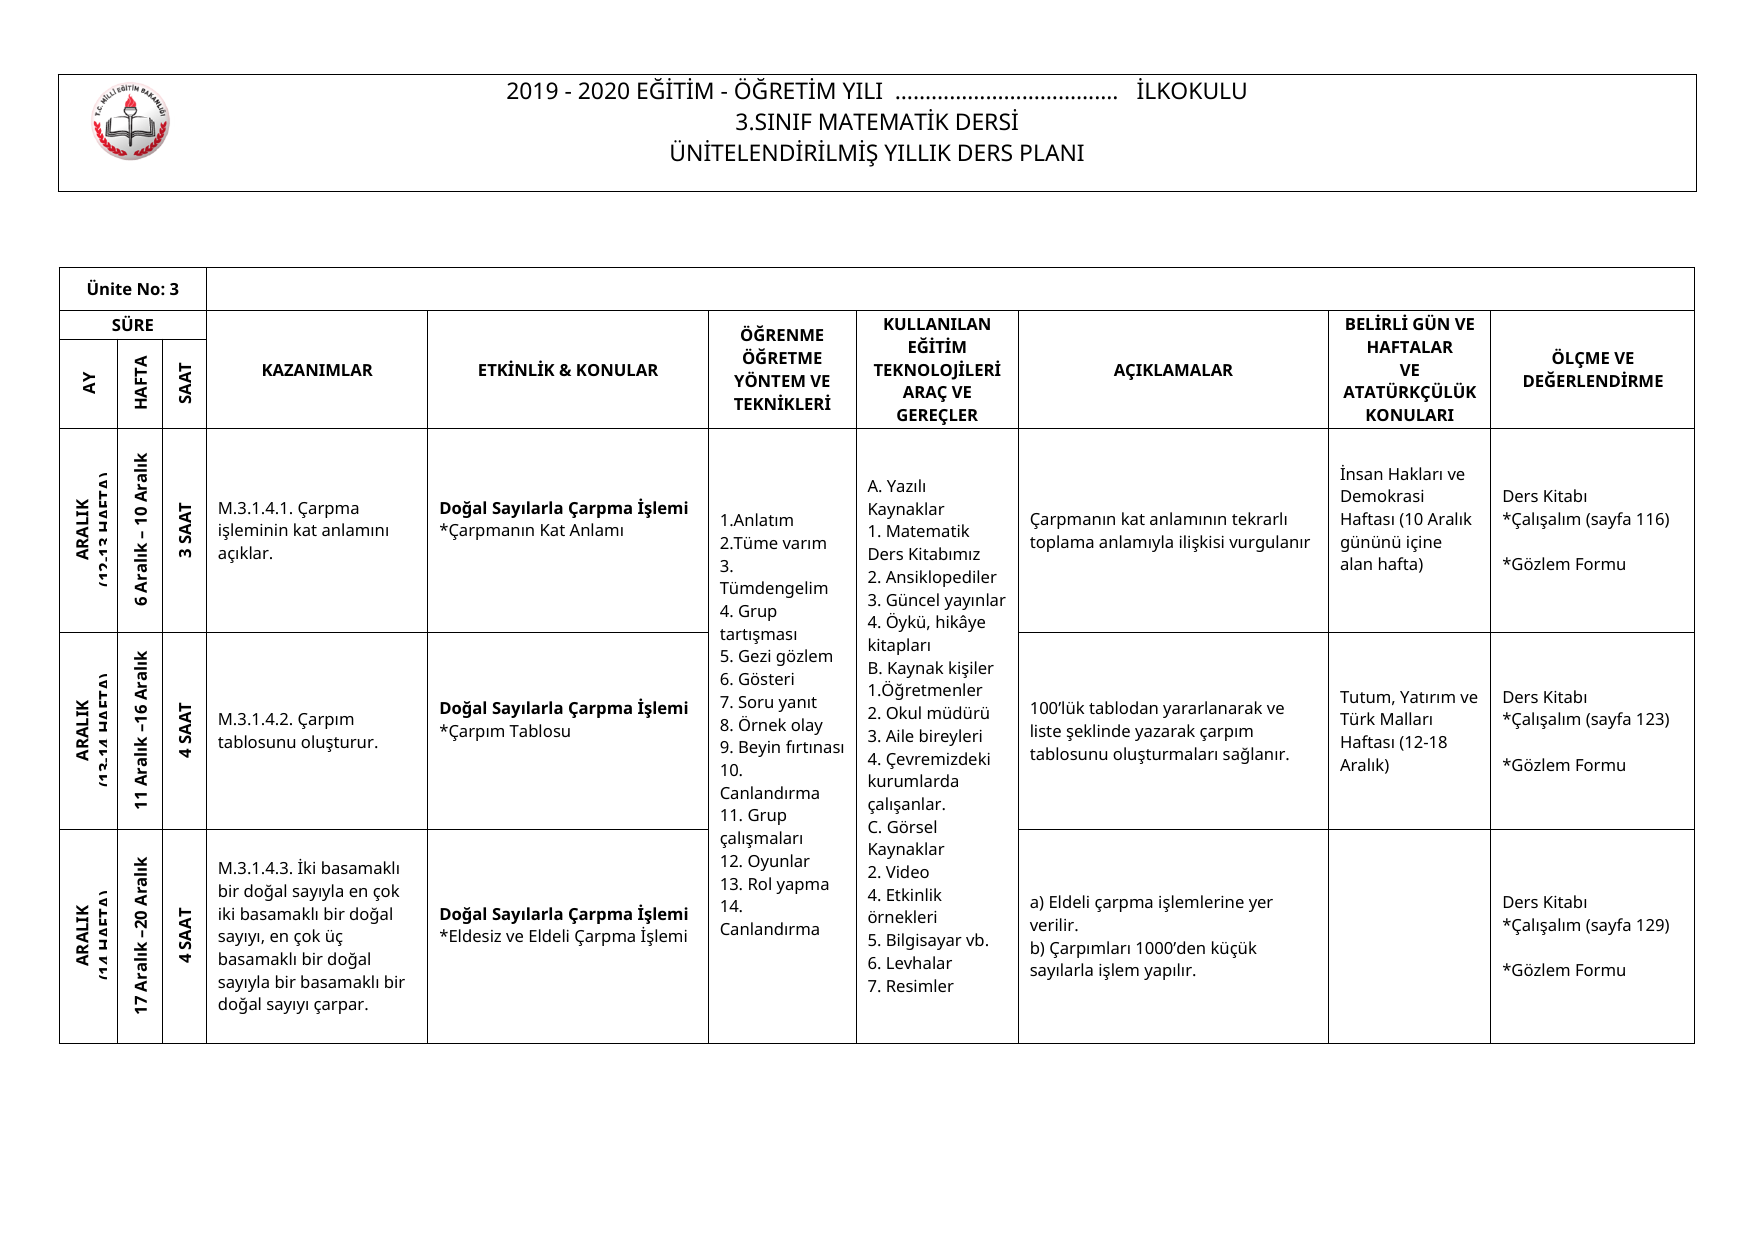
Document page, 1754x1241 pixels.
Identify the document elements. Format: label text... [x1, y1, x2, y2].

table_cell ÖLÇME VE DEĞERLENDİRME [1491, 311, 1694, 428]
table_cell Tutum, Yatırım ve Türk Malları Haftası (12-18 Aralık) [1329, 633, 1490, 829]
table_cell Çarpmanın kat anlamının tekrarlı toplama anlamıyla ilişkisi vurgulanır [1019, 429, 1328, 632]
table_cell a) Eldeli çarpma işlemlerine yer verilir. b) Çarpımları 1000’den küçük sayılarla işlem yapılır. [1019, 830, 1328, 1043]
table_cell [1329, 830, 1490, 1043]
table_cell Ders Kitabı *Çalışalım (sayfa 129) *Gözlem Formu [1491, 830, 1694, 1043]
table_header Ünite No: 3 [60, 268, 206, 310]
table_cell 6 Aralık – 10 Aralık [118, 429, 162, 632]
table_cell A. Yazılı Kaynaklar 1. Matematik Ders Kitabımız 2. Ansiklopediler 3. Güncel yayınlar 4. Öykü, hikâye kitapları B. Kaynak kişiler 1.Öğretmenler 2. Okul müdürü 3. Aile bireyleri 4. Çevremizdeki kurumlarda çalışanlar. C. Görsel Kaynaklar 2. Video 4. Etkinlik örnekleri 5. Bilgisayar vb. 6. Levhalar 7. Resimler [857, 429, 1018, 1043]
table_cell Doğal Sayılarla Çarpma İşlemi *Çarpım Tablosu [428, 633, 708, 829]
table_cell M.3.1.4.2. Çarpım tablosunu oluşturur. [207, 633, 427, 829]
table_cell KAZANIMLAR [207, 311, 427, 428]
table_cell 17 Aralık –20 Aralık [118, 830, 162, 1043]
table_cell BELİRLİ GÜN VE HAFTALAR VE ATATÜRKÇÜLÜK KONULARI [1329, 311, 1490, 428]
table_cell ETKİNLİK & KONULAR [428, 311, 708, 428]
table_cell 4 SAAT [163, 830, 206, 1043]
table_cell 3 SAAT [163, 429, 206, 632]
table_cell ARALIK (12-13.HAFTA) [60, 429, 117, 632]
table_header [207, 268, 1694, 310]
table_cell Doğal Sayılarla Çarpma İşlemi *Eldesiz ve Eldeli Çarpma İşlemi [428, 830, 708, 1043]
table_cell Doğal Sayılarla Çarpma İşlemi *Çarpmanın Kat Anlamı [428, 429, 708, 632]
table_cell Ders Kitabı *Çalışalım (sayfa 116) *Gözlem Formu [1491, 429, 1694, 632]
table_cell ÖĞRENME ÖĞRETME YÖNTEM VE TEKNİKLERİ [709, 311, 856, 428]
table_cell ARALIK (14.HAFTA) [60, 830, 117, 1043]
table_cell HAFTA [118, 340, 162, 428]
table_cell 11 Aralık –16 Aralık [118, 633, 162, 829]
table_cell KULLANILAN EĞİTİM TEKNOLOJİLERİ ARAÇ VE GEREÇLER [857, 311, 1018, 428]
table_cell SAAT [163, 340, 206, 428]
table_cell M.3.1.4.1. Çarpma işleminin kat anlamını açıklar. [207, 429, 427, 632]
table_cell 1.Anlatım 2.Tüme varım 3. Tümdengelim 4. Grup tartışması 5. Gezi gözlem 6. Gösteri 7. Soru yanıt 8. Örnek olay 9. Beyin fırtınası 10. Canlandırma 11. Grup çalışmaları 12. Oyunlar 13. Rol yapma 14. Canlandırma [709, 429, 856, 1043]
table_cell 100’lük tablodan yararlanarak ve liste şeklinde yazarak çarpım tablosunu oluşturmaları sağlanır. [1019, 633, 1328, 829]
table_cell SÜRE [60, 311, 206, 338]
table_cell AÇIKLAMALAR [1019, 311, 1328, 428]
table_cell M.3.1.4.3. İki basamaklı bir doğal sayıyla en çok iki basamaklı bir doğal sayıyı, en çok üç basamaklı bir doğal sayıyla bir basamaklı bir doğal sayıyı çarpar. [207, 830, 427, 1043]
picture [85, 77, 175, 167]
table_cell Ders Kitabı *Çalışalım (sayfa 123) *Gözlem Formu [1491, 633, 1694, 829]
table_cell ARALIK (13-14.HAFTA) [60, 633, 117, 829]
table_cell AY [60, 340, 117, 428]
table_cell 4 SAAT [163, 633, 206, 829]
table_cell İnsan Hakları ve Demokrasi Haftası (10 Aralık gününü içine alan hafta) [1329, 429, 1490, 632]
